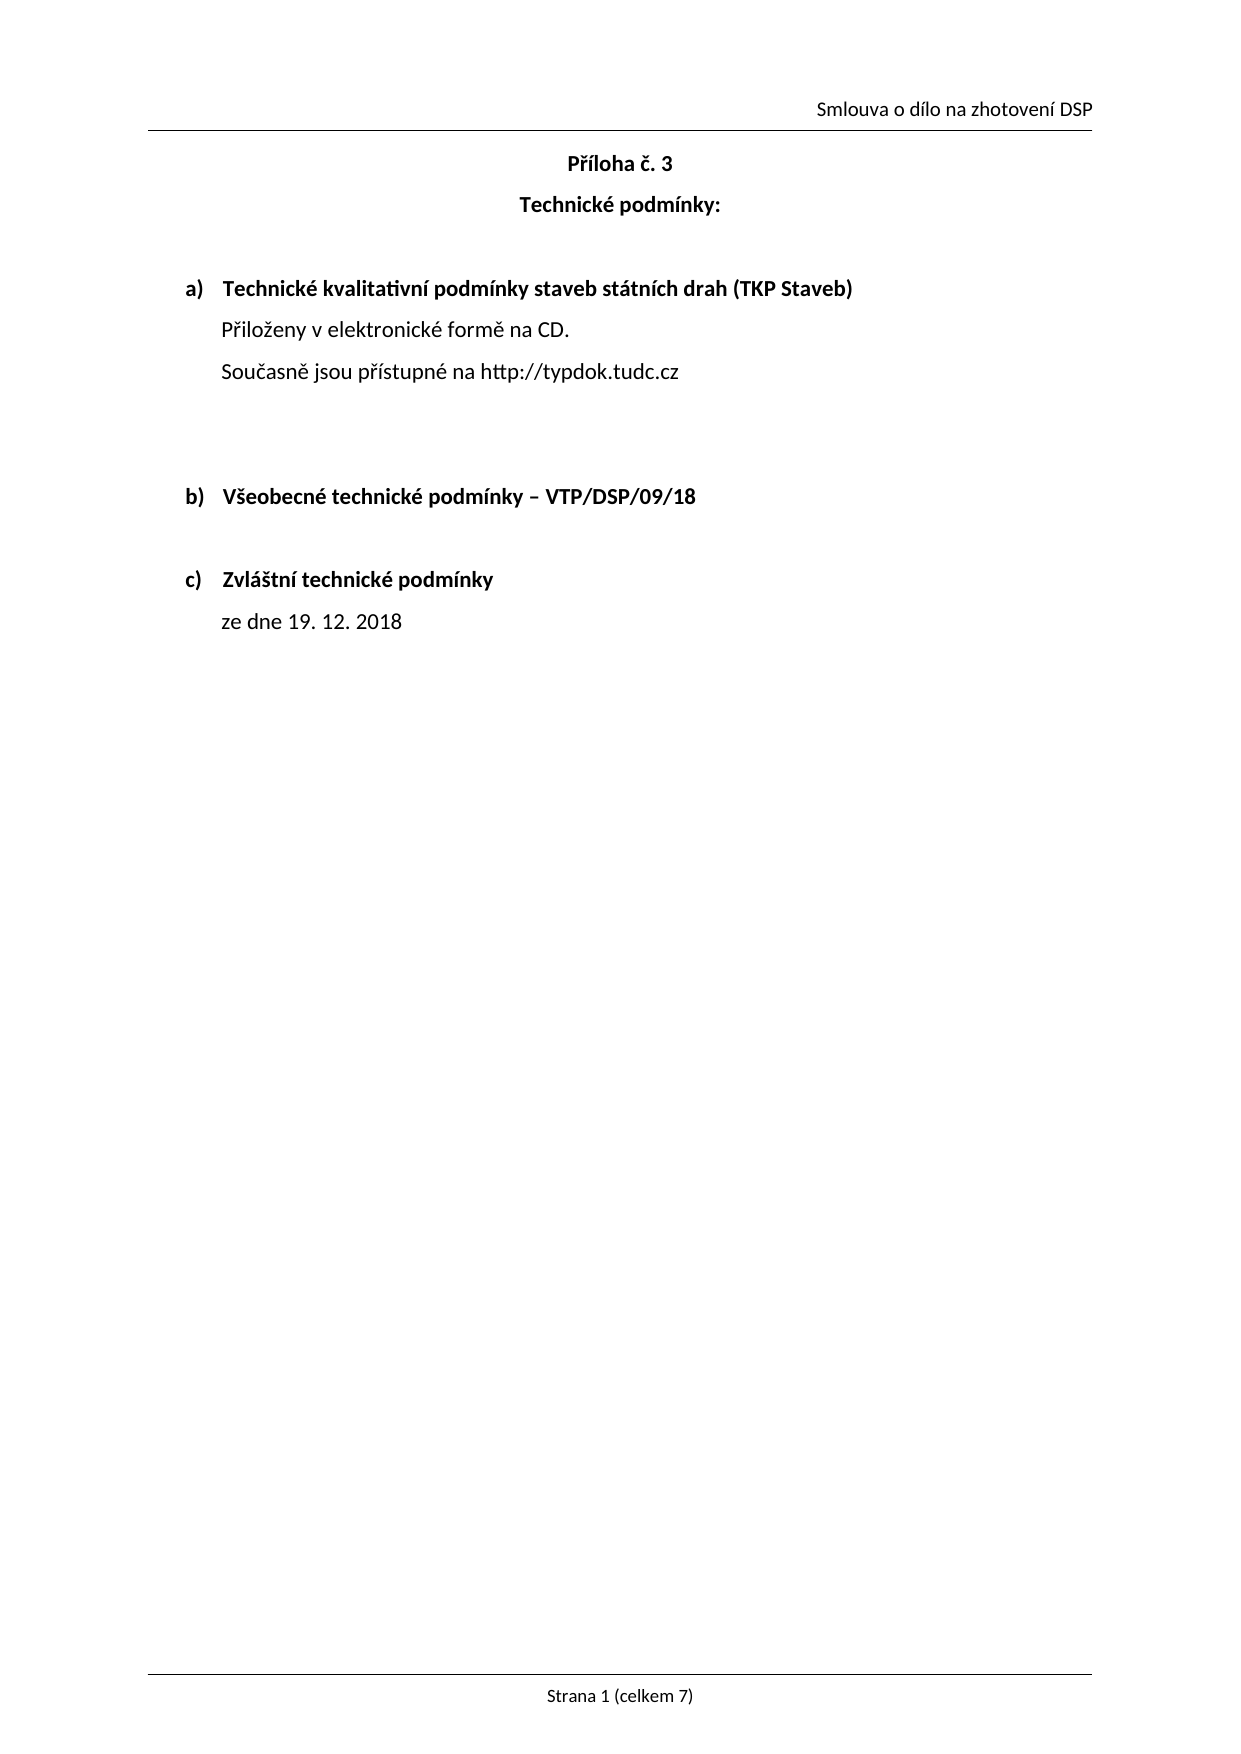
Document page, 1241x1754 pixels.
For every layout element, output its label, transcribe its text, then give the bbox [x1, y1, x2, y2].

list Technické kvalitativní podmínky staveb státních drah (TKP Staveb) [185, 273, 1092, 302]
text Současně jsou přístupné na http://typdok.tudc.cz [185, 356, 1092, 385]
text Technické podmínky: [148, 189, 1092, 218]
text ze dne 19. 12. 2018 [185, 606, 1092, 635]
list Zvláštní technické podmínky [185, 564, 1092, 593]
text Příloha č. 3 [148, 148, 1092, 177]
text Přiloženy v elektronické formě na CD. [185, 314, 1092, 343]
list Všeobecné technické podmínky – VTP/DSP/09/18 [185, 481, 1092, 510]
